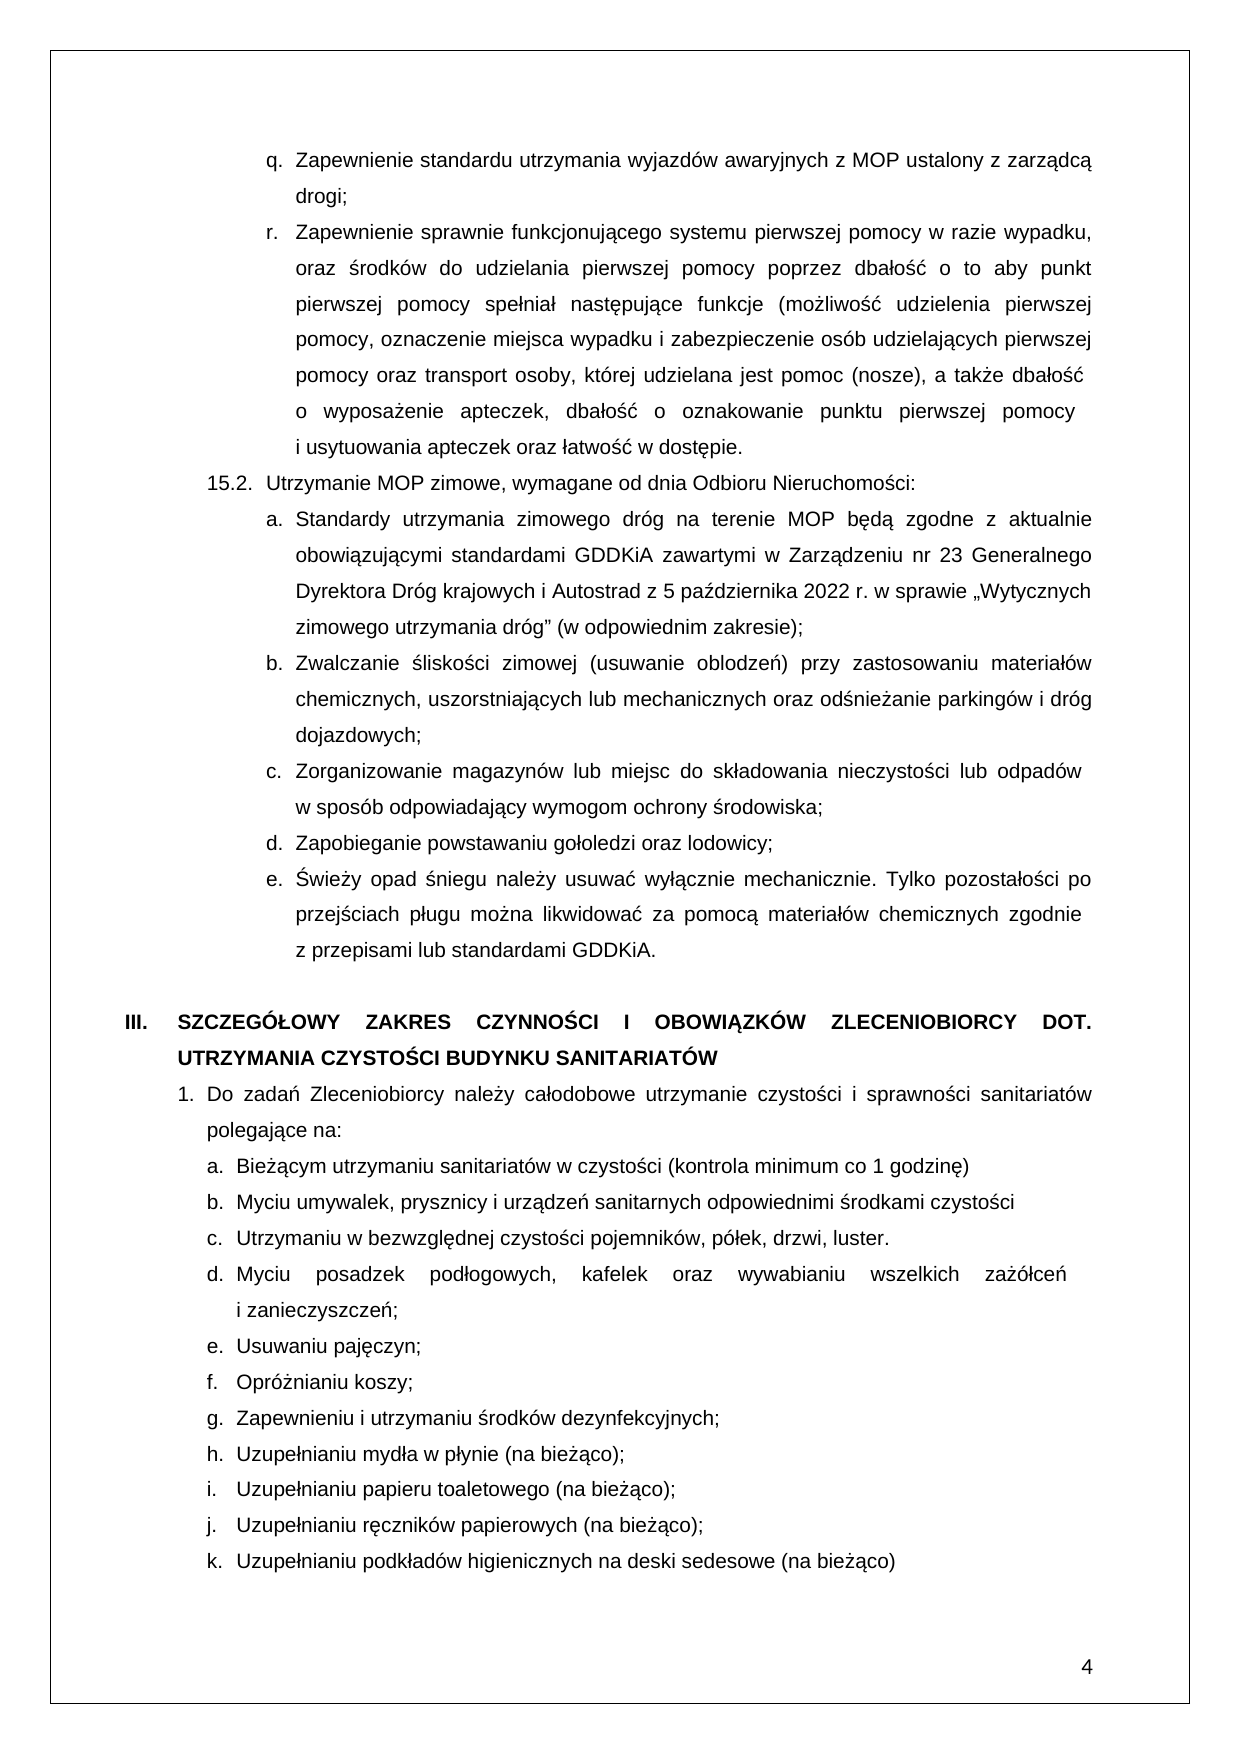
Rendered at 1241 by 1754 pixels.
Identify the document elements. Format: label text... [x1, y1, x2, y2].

list Zapewnieniu i utrzymaniu środków dezynfekcyjnych; [207, 1405, 1093, 1429]
list SZCZEGÓŁOWY ZAKRES CZYNNOŚCI I OBOWIĄZKÓW ZLECENIOBIORCY DOT. UTRZYMANIA CZYSTOŚCI BUDYNKU SANITARIATÓW [148, 1010, 1093, 1070]
list Do zadań Zleceniobiorcy należy całodobowe utrzymanie czystości i sprawności sanitariatów polegające na: [177, 1082, 1093, 1142]
list Standardy utrzymania zimowego dróg na terenie MOP będą zgodne z aktualnie obowiązującymi standardami GDDKiA zawartymi w Zarządzeniu nr 23 Generalnego Dyrektora Dróg krajowych i Autostrad z 5 października 2022 r. w sprawie „Wytycznych zimowego utrzymania dróg” (w odpowiednim zakresie); [266, 507, 1093, 639]
list Zorganizowanie magazynów lub miejsc do składowania nieczystości lub odpadów w sposób odpowiadający wymogom ochrony środowiska; [266, 758, 1093, 818]
list Zwalczanie śliskości zimowej (usuwanie oblodzeń) przy zastosowaniu materiałów chemicznych, uszorstniających lub mechanicznych oraz odśnieżanie parkingów i dróg dojazdowych; [266, 651, 1093, 747]
list Uzupełnianiu mydła w płynie (na bieżąco); [207, 1441, 1093, 1465]
list Świeży opad śniegu należy usuwać wyłącznie mechanicznie. Tylko pozostałości po przejściach pługu można likwidować za pomocą materiałów chemicznych zgodnie z przepisami lub standardami GDDKiA. [266, 866, 1093, 962]
list Uzupełnianiu ręczników papierowych (na bieżąco); [207, 1513, 1093, 1537]
list Zapewnienie standardu utrzymania wyjazdów awaryjnych z MOP ustalony z zarządcą drogi; [266, 148, 1093, 207]
list Utrzymaniu w bezwzględnej czystości pojemników, półek, drzwi, luster. [207, 1226, 1093, 1250]
list Usuwaniu pajęczyn; [207, 1333, 1093, 1357]
list Uzupełnianiu podkładów higienicznych na deski sedesowe (na bieżąco) [207, 1549, 1093, 1573]
list Myciu posadzek podłogowych, kafelek oraz wywabianiu wszelkich zażółceń i zanieczyszczeń; [207, 1262, 1093, 1322]
list Zapewnienie sprawnie funkcjonującego systemu pierwszej pomocy w razie wypadku, oraz środków do udzielania pierwszej pomocy poprzez dbałość o to aby punkt pierwszej pomocy spełniał następujące funkcje (możliwość udzielenia pierwszej pomocy, oznaczenie miejsca wypadku i zabezpieczenie osób udzielających pierwszej pomocy oraz transport osoby, której udzielana jest pomoc (nosze), a także dbałość o wyposażenie apteczek, dbałość o oznakowanie punktu pierwszej pomocy i usytuowania apteczek oraz łatwość w dostępie. [266, 219, 1093, 459]
list Uzupełnianiu papieru toaletowego (na bieżąco); [207, 1477, 1093, 1501]
list Myciu umywalek, prysznicy i urządzeń sanitarnych odpowiednimi środkami czystości [207, 1190, 1093, 1214]
list Opróżnianiu koszy; [207, 1369, 1093, 1393]
list Utrzymanie MOP zimowe, wymagane od dnia Odbioru Nieruchomości: [207, 471, 1093, 495]
list Zapobieganie powstawaniu gołoledzi oraz lodowicy; [266, 830, 1093, 854]
list Bieżącym utrzymaniu sanitariatów w czystości (kontrola minimum co 1 godzinę) [207, 1154, 1093, 1178]
